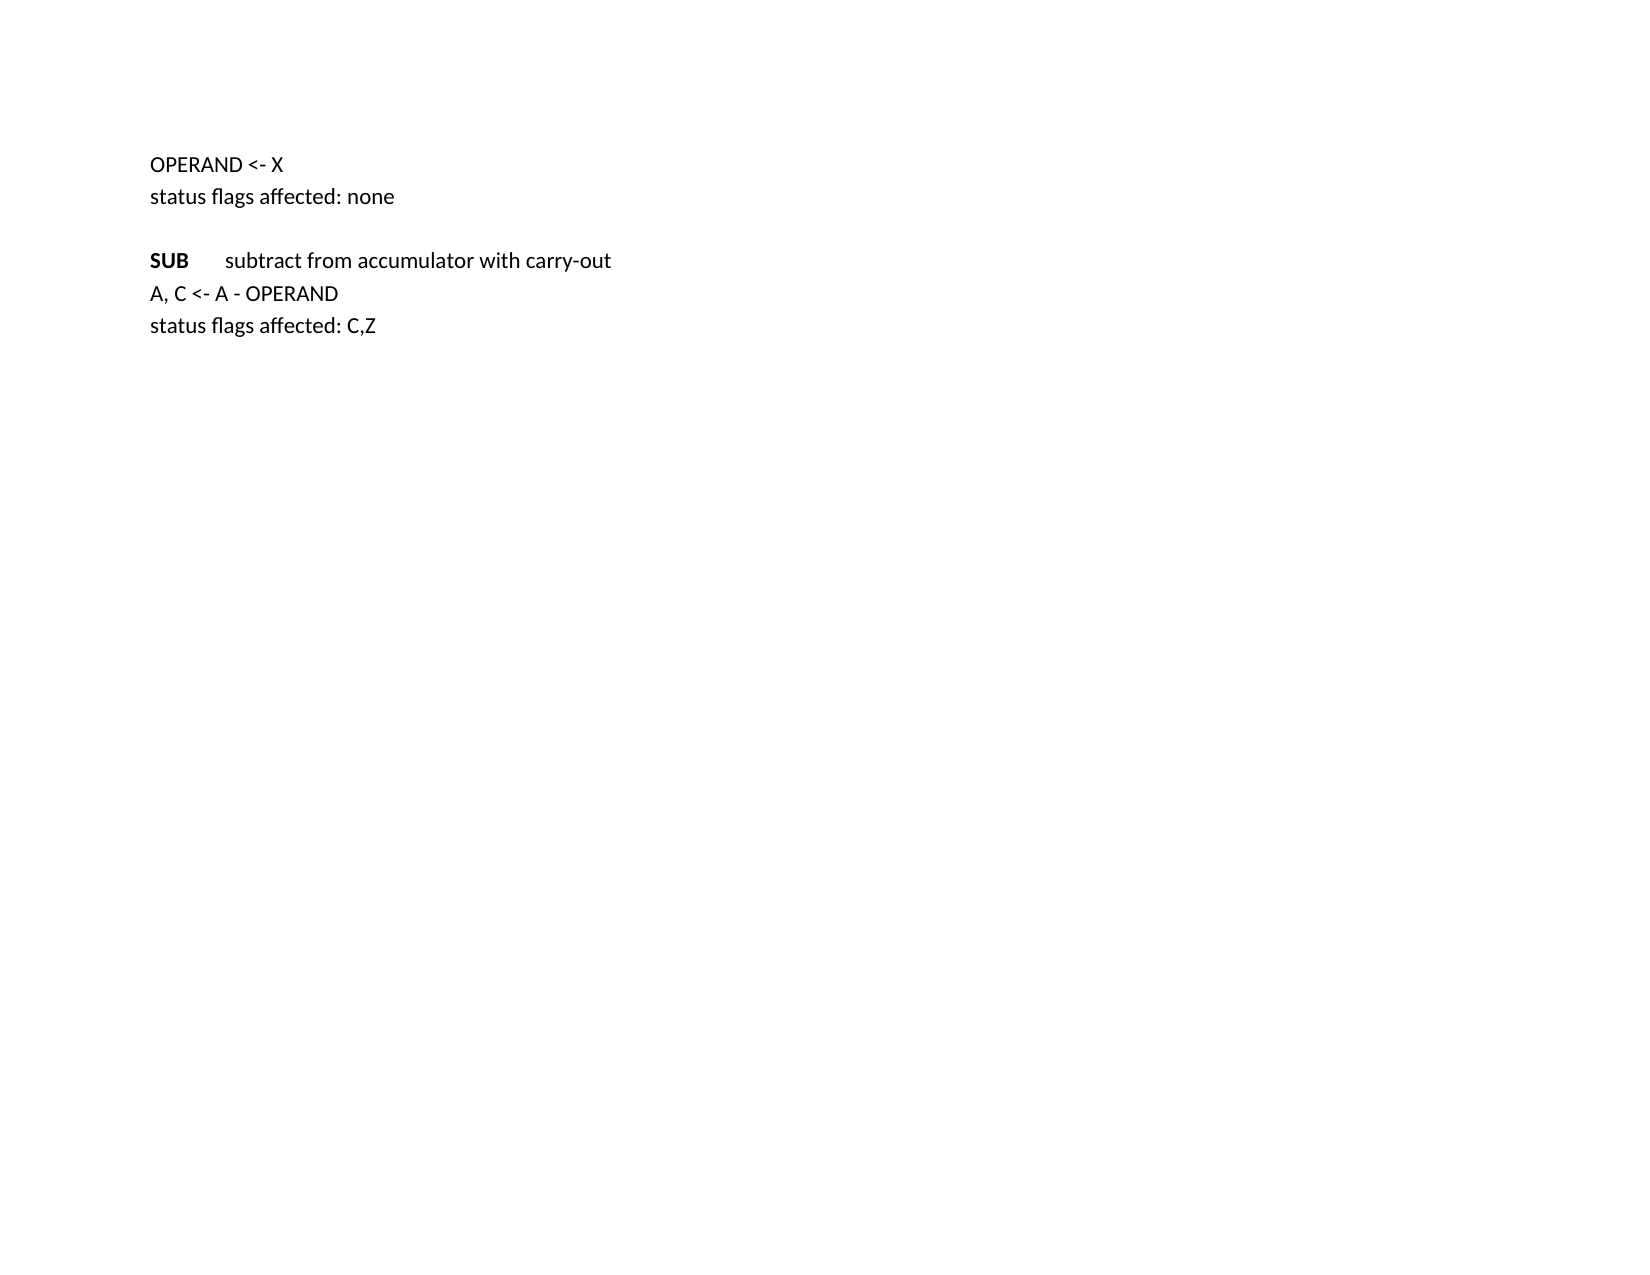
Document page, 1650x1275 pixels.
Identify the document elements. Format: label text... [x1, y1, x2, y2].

text status flags affected: none [150, 182, 1500, 210]
text OPERAND <- X [150, 150, 1500, 178]
text A, C <- A - OPERAND [150, 279, 1500, 307]
text status flags affected: C,Z [150, 311, 1500, 339]
text SUB subtract from accumulator with carry-out [150, 247, 1500, 274]
